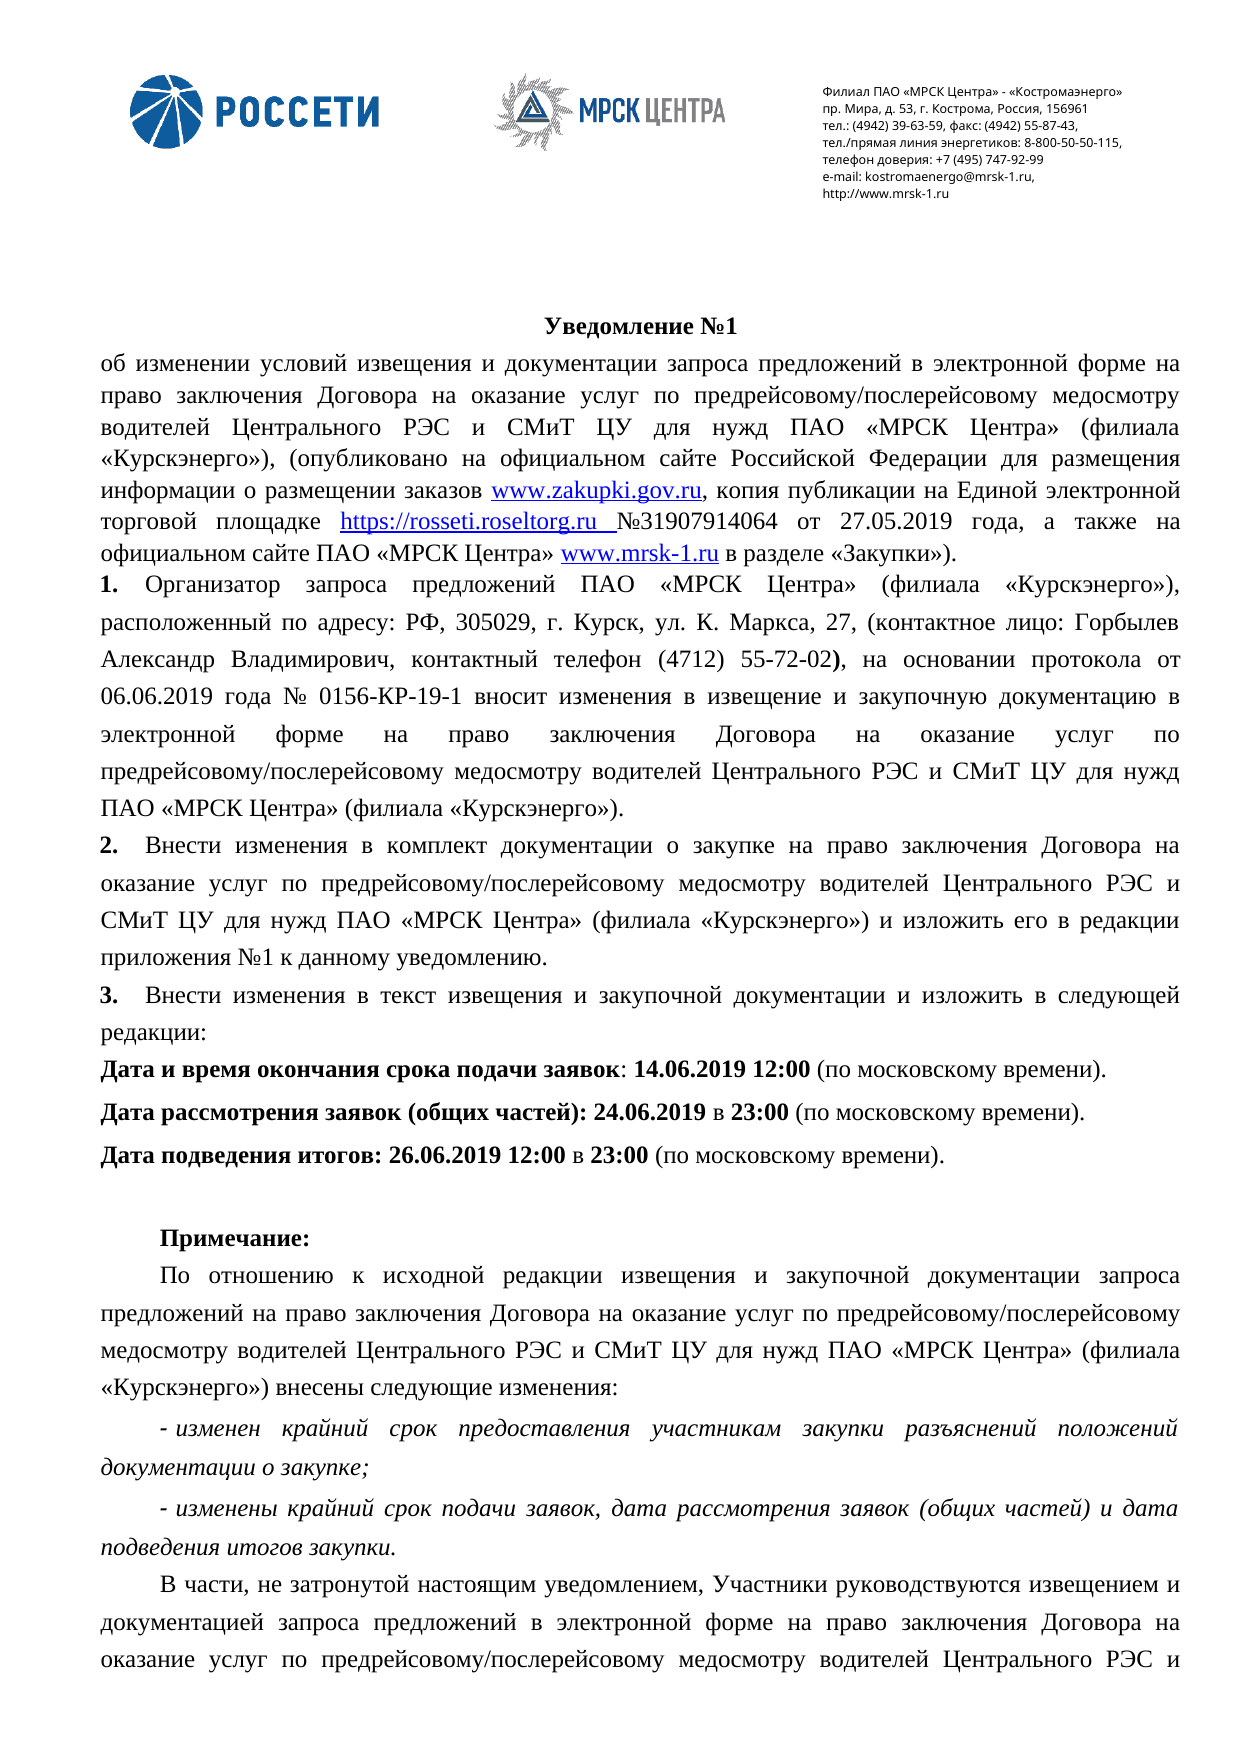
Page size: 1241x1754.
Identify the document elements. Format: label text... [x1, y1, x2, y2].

list Организатор запроса предложений ПАО «МРСК Центра» (филиала «Курскэнерго»), расположенный по адресу: РФ, 305029, г. Курск, ул. К. Маркса, 27, (контактное лицо: Горбылев Александр Владимирович, контактный телефон (4712) 55-72-02), на основании протокола от 06.06.2019 года № 0156-КР-19-1 вносит изменения в извещение и закупочную документацию в электронной форме на право заключения Договора на оказание услуг по предрейсовому/послерейсовому медосмотру водителей Центрального РЭС и СМиТ ЦУ для нужд ПАО «МРСК Центра» (филиала «Курскэнерго»). [99, 569, 1181, 822]
list изменен крайний срок предоставления участникам закупки разъяснений положений документации о закупке; [100, 1409, 1181, 1481]
text Уведомление №1 [100, 311, 1181, 340]
list Примечание: [100, 1223, 1181, 1252]
list Внести изменения в комплект документации о закупке на право заключения Договора на оказание услуг по предрейсовому/послерейсовому медосмотру водителей Центрального РЭС и СМиТ ЦУ для нужд ПАО «МРСК Центра» (филиала «Курскэнерго») и изложить его в редакции приложения №1 к данному уведомлению. [99, 831, 1181, 971]
text Дата рассмотрения заявок (общих частей): 24.06.2019 в 23:00 (по московскому времени). [100, 1097, 1181, 1126]
picture [130, 73, 725, 151]
text Дата подведения итогов: 26.06.2019 12:00 в 23:00 (по московскому времени). [100, 1141, 1181, 1169]
text об изменении условий извещения и документации запроса предложений в электронной форме на право заключения Договора на оказание услуг по предрейсовому/послерейсовому медосмотру водителей Центрального РЭС и СМиТ ЦУ для нужд ПАО «МРСК Центра» (филиала «Курскэнерго»), (опубликовано на официальном сайте Российской Федерации для размещения информации о размещении заказов www.zakupki.gov.ru, копия публикации на Единой электронной торговой площадке https://rosseti.roseltorg.ru №31907914064 от 27.05.2019 года, а также на официальном сайте ПАО «МРСК Центра» www.mrsk-1.ru в разделе «Закупки»). [100, 348, 1181, 567]
list изменены крайний срок подачи заявок, дата рассмотрения заявок (общих частей) и дата подведения итогов закупки. [100, 1489, 1181, 1561]
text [100, 1569, 1181, 1673]
list Внести изменения в текст извещения и закупочной документации и изложить в следующей редакции: [99, 980, 1181, 1046]
text Дата и время окончания срока подачи заявок: 14.06.2019 12:00 (по московскому времени). [100, 1054, 1181, 1083]
text По отношению к исходной редакции извещения и закупочной документации запроса предложений на право заключения Договора на оказание услуг по предрейсовому/послерейсовому медосмотру водителей Центрального РЭС и СМиТ ЦУ для нужд ПАО «МРСК Центра» (филиала «Курскэнерго») внесены следующие изменения: [100, 1260, 1181, 1401]
